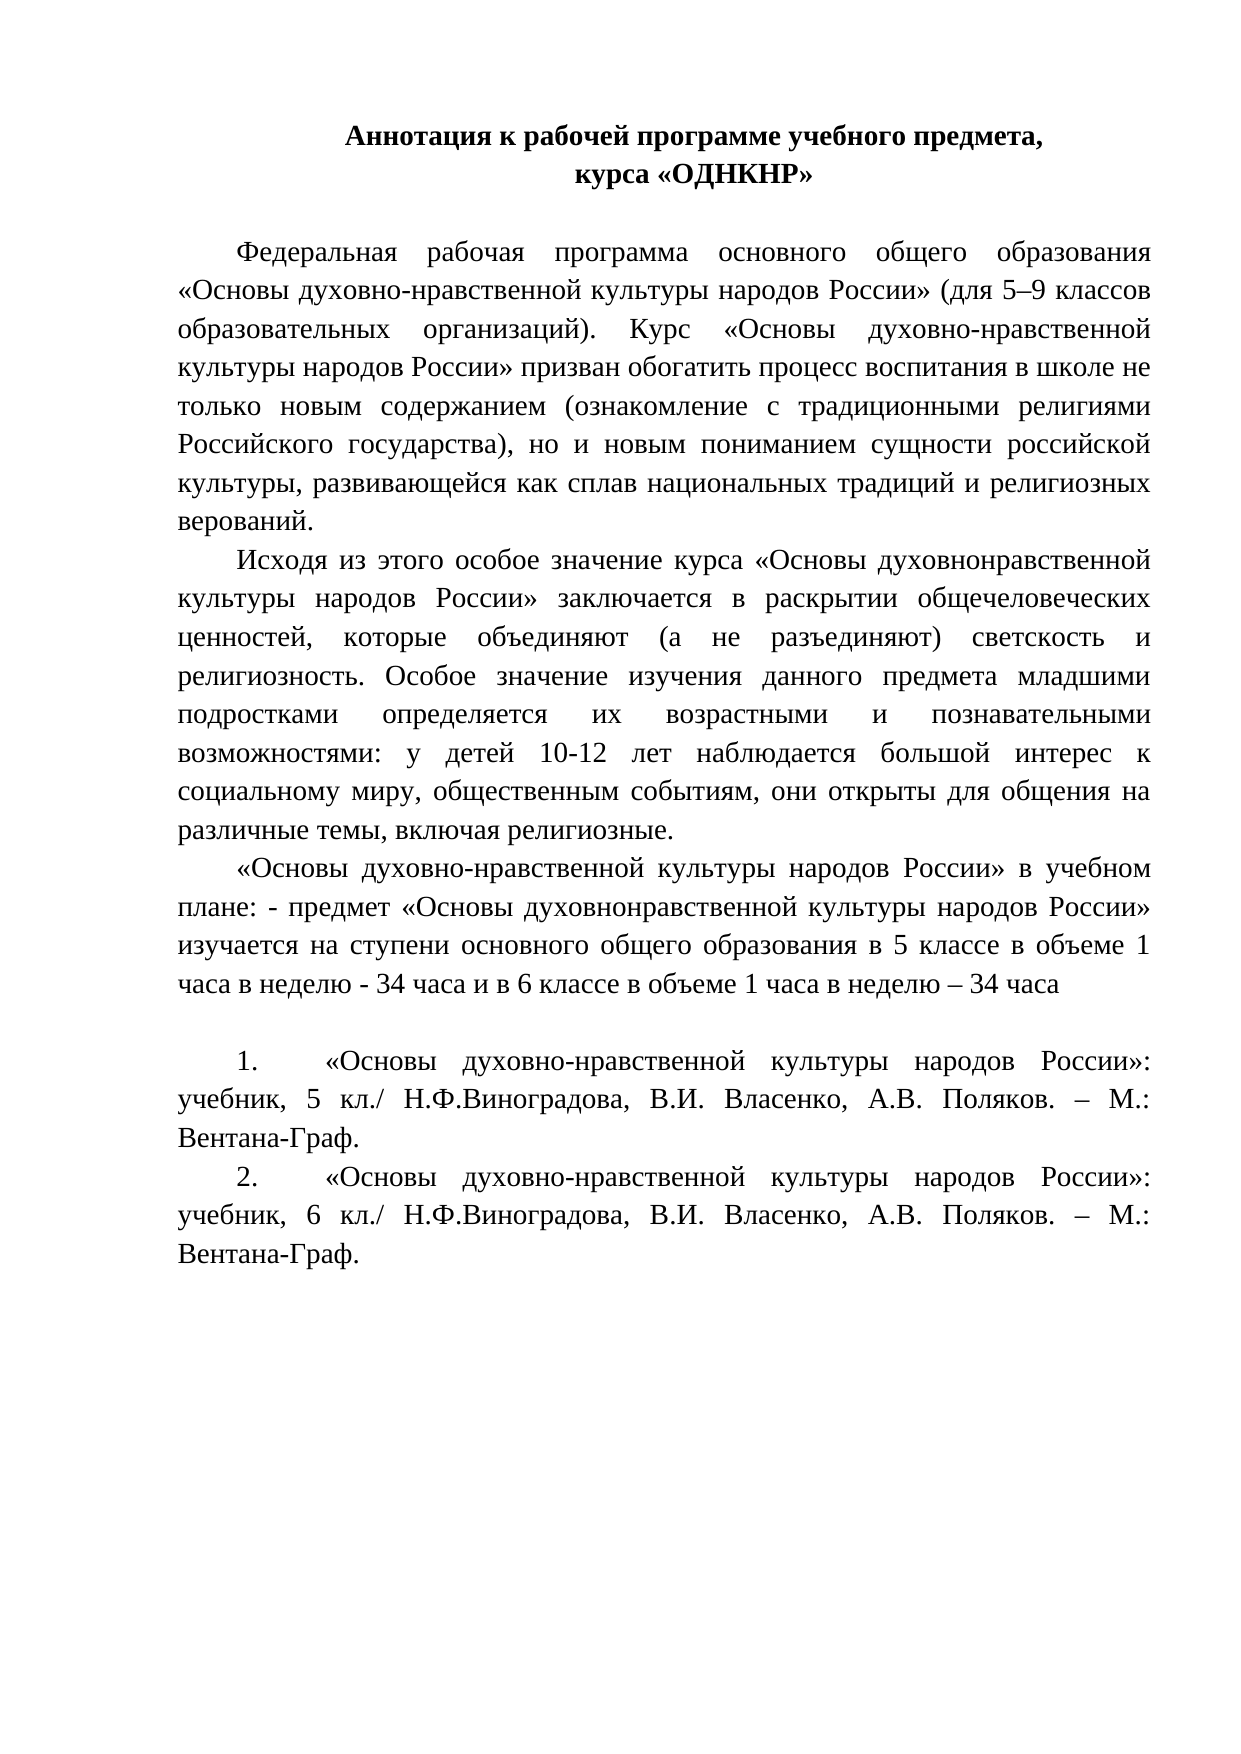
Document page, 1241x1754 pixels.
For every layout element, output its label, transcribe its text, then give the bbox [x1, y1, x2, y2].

list «Основы духовно-нравственной культуры народов России»: учебник, 6 кл./ Н.Ф.Виноградова, В.И. Власенко, А.В. Поляков. – М.: Вентана-Граф. [177, 1159, 1152, 1269]
text курса «ОДНКНР» [177, 157, 1152, 190]
text Федеральная рабочая программа основного общего образования «Основы духовно-нравственной культуры народов России» (для 5–9 классов образовательных организаций). Курс «Основы духовно-нравственной культуры народов России» призван обогатить процесс воспитания в школе не только новым содержанием (ознакомление с традиционными религиями Российского государства), но и новым пониманием сущности российской культуры, развивающейся как сплав национальных традиций и религиозных верований. [177, 234, 1152, 537]
text «Основы духовно-нравственной культуры народов России» в учебном плане: - предмет «Основы духовнонравственной культуры народов России» изучается на ступени основного общего образования в 5 классе в объеме 1 часа в неделю - 34 часа и в 6 классе в объеме 1 часа в неделю – 34 часа [177, 850, 1152, 999]
list «Основы духовно-нравственной культуры народов России»: учебник, 5 кл./ Н.Ф.Виноградова, В.И. Власенко, А.В. Поляков. – М.: Вентана-Граф. [177, 1043, 1152, 1154]
text Исходя из этого особое значение курса «Основы духовнонравственной культуры народов России» заключается в раскрытии общечеловеческих ценностей, которые объединяют (а не разъединяют) светскость и религиозность. Особое значение изучения данного предмета младшими подростками определяется их возрастными и познавательными возможностями: у детей 10-12 лет наблюдается большой интерес к социальному миру, общественным событиям, они открыты для общения на различные темы, включая религиозные. [177, 542, 1152, 845]
text Аннотация к рабочей программе учебного предмета, [177, 118, 1152, 152]
